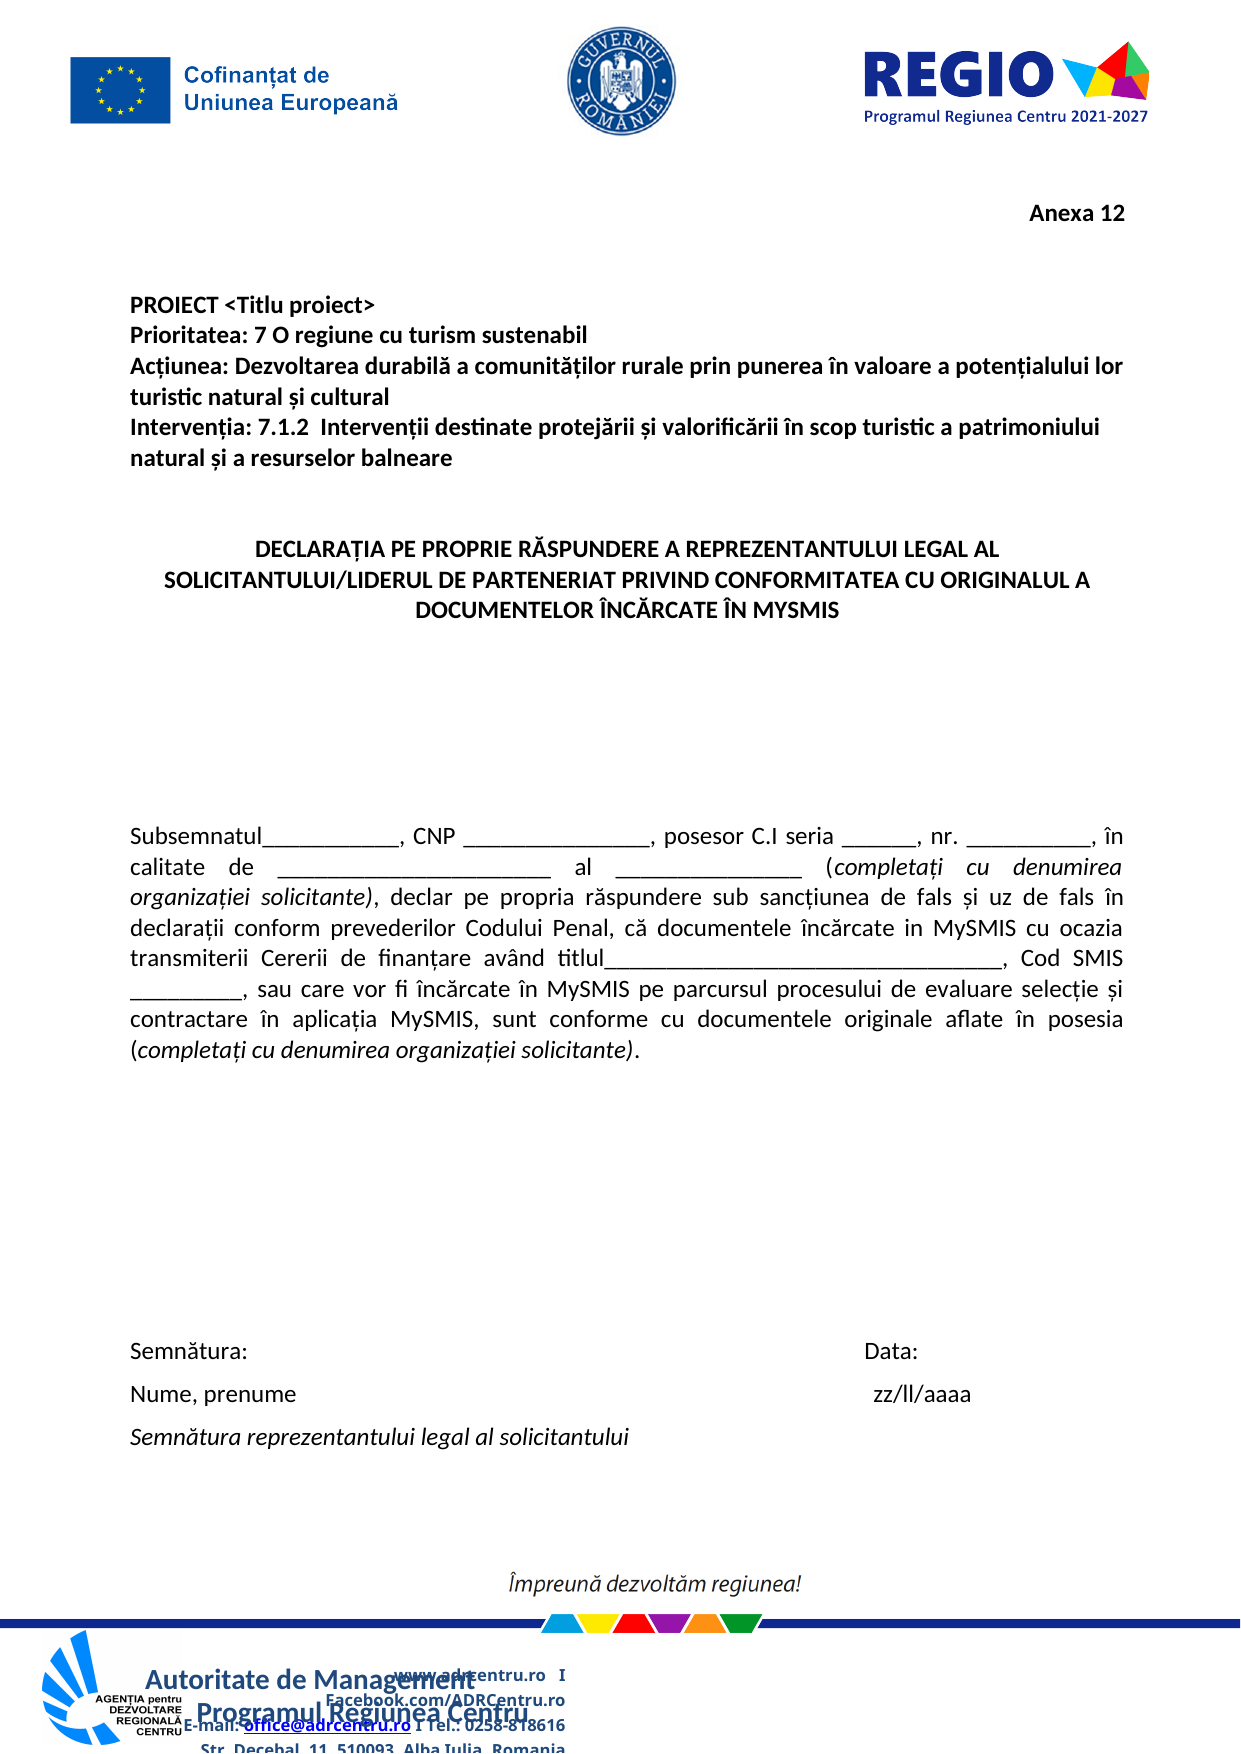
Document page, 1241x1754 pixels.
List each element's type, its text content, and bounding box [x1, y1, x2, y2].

text Semnătura: Data: [130, 1335, 1125, 1366]
picture [864, 41, 1150, 125]
picture [66, 53, 425, 128]
picture [495, 1571, 814, 1597]
text Acțiunea: Dezvoltarea durabilă a comunităților rurale prin punerea în valoare a potențialului lor turistic natural și cultural [130, 350, 1125, 411]
picture [0, 1614, 550, 1745]
text Nume, prenume zz/ll/aaaa [130, 1378, 1125, 1409]
text DECLARAȚIA PE PROPRIE RĂSPUNDERE A REPREZENTANTULUI LEGAL AL SOLICITANTULUI/LIDERUL DE PARTENERIAT PRIVIND CONFORMITATEA CU ORIGINALUL A DOCUMENTELOR ÎNCĂRCATE ÎN MYSMIS [130, 533, 1125, 625]
text PROIECT <Titlu proiect> [130, 289, 1125, 319]
picture [574, 1614, 1241, 1633]
text Semnătura reprezentantului legal al solicitantului [130, 1421, 1125, 1452]
picture [547, 0, 692, 154]
text Subsemnatul___________, CNP _______________, posesor C.I seria ______, nr. __________, în calitate de ______________________ al _______________ (completați cu denumirea organizației solicitante), declar pe propria răspundere sub sancțiunea de fals și uz de fals în declarații conform prevederilor Codului Penal, că documentele încărcate in MySMIS cu ocazia transmiterii Cererii de finanțare având titlul________________________________, Cod SMIS _________, sau care vor fi încărcate în MySMIS pe parcursul procesului de evaluare selecție și contractare în aplicația MySMIS, sunt conforme cu documentele originale aflate în posesia (completați cu denumirea organizației solicitante). [130, 820, 1125, 1064]
text Anexa 12 [130, 197, 1125, 228]
text Intervenția: 7.1.2 Intervenții destinate protejării și valorificării în scop turistic a patrimoniului natural și a resurselor balneare [130, 411, 1125, 472]
text Prioritatea: 7 O regiune cu turism sustenabil [130, 319, 1125, 350]
